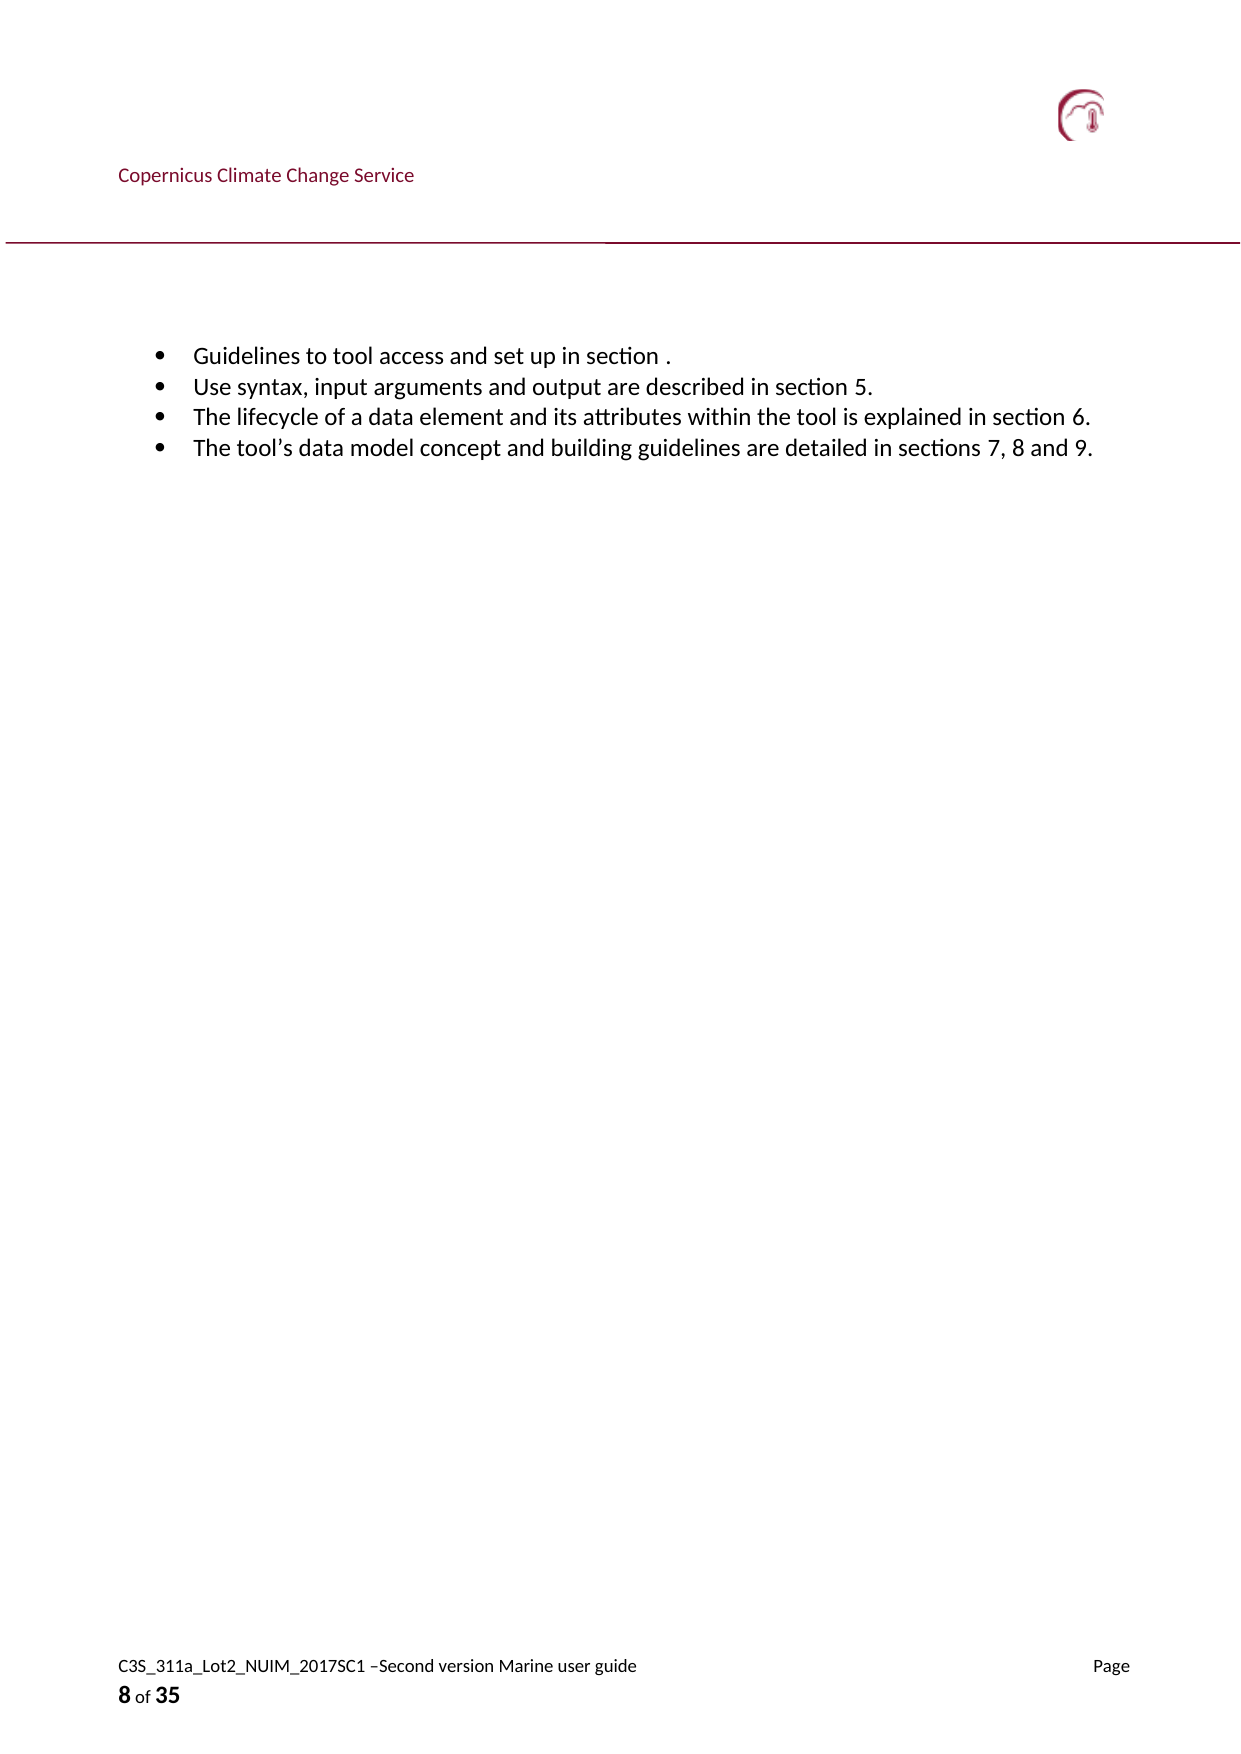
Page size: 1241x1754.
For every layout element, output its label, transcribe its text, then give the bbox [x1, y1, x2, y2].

list Guidelines to tool access and set up in section 0. [156, 340, 1138, 371]
list The tool’s data model concept and building guidelines are detailed in sections 7, 8 and 9. [156, 432, 1138, 462]
list The lifecycle of a data element and its attributes within the tool is explained in section 6. [156, 401, 1138, 432]
list Use syntax, input arguments and output are described in section 5. [156, 371, 1138, 401]
